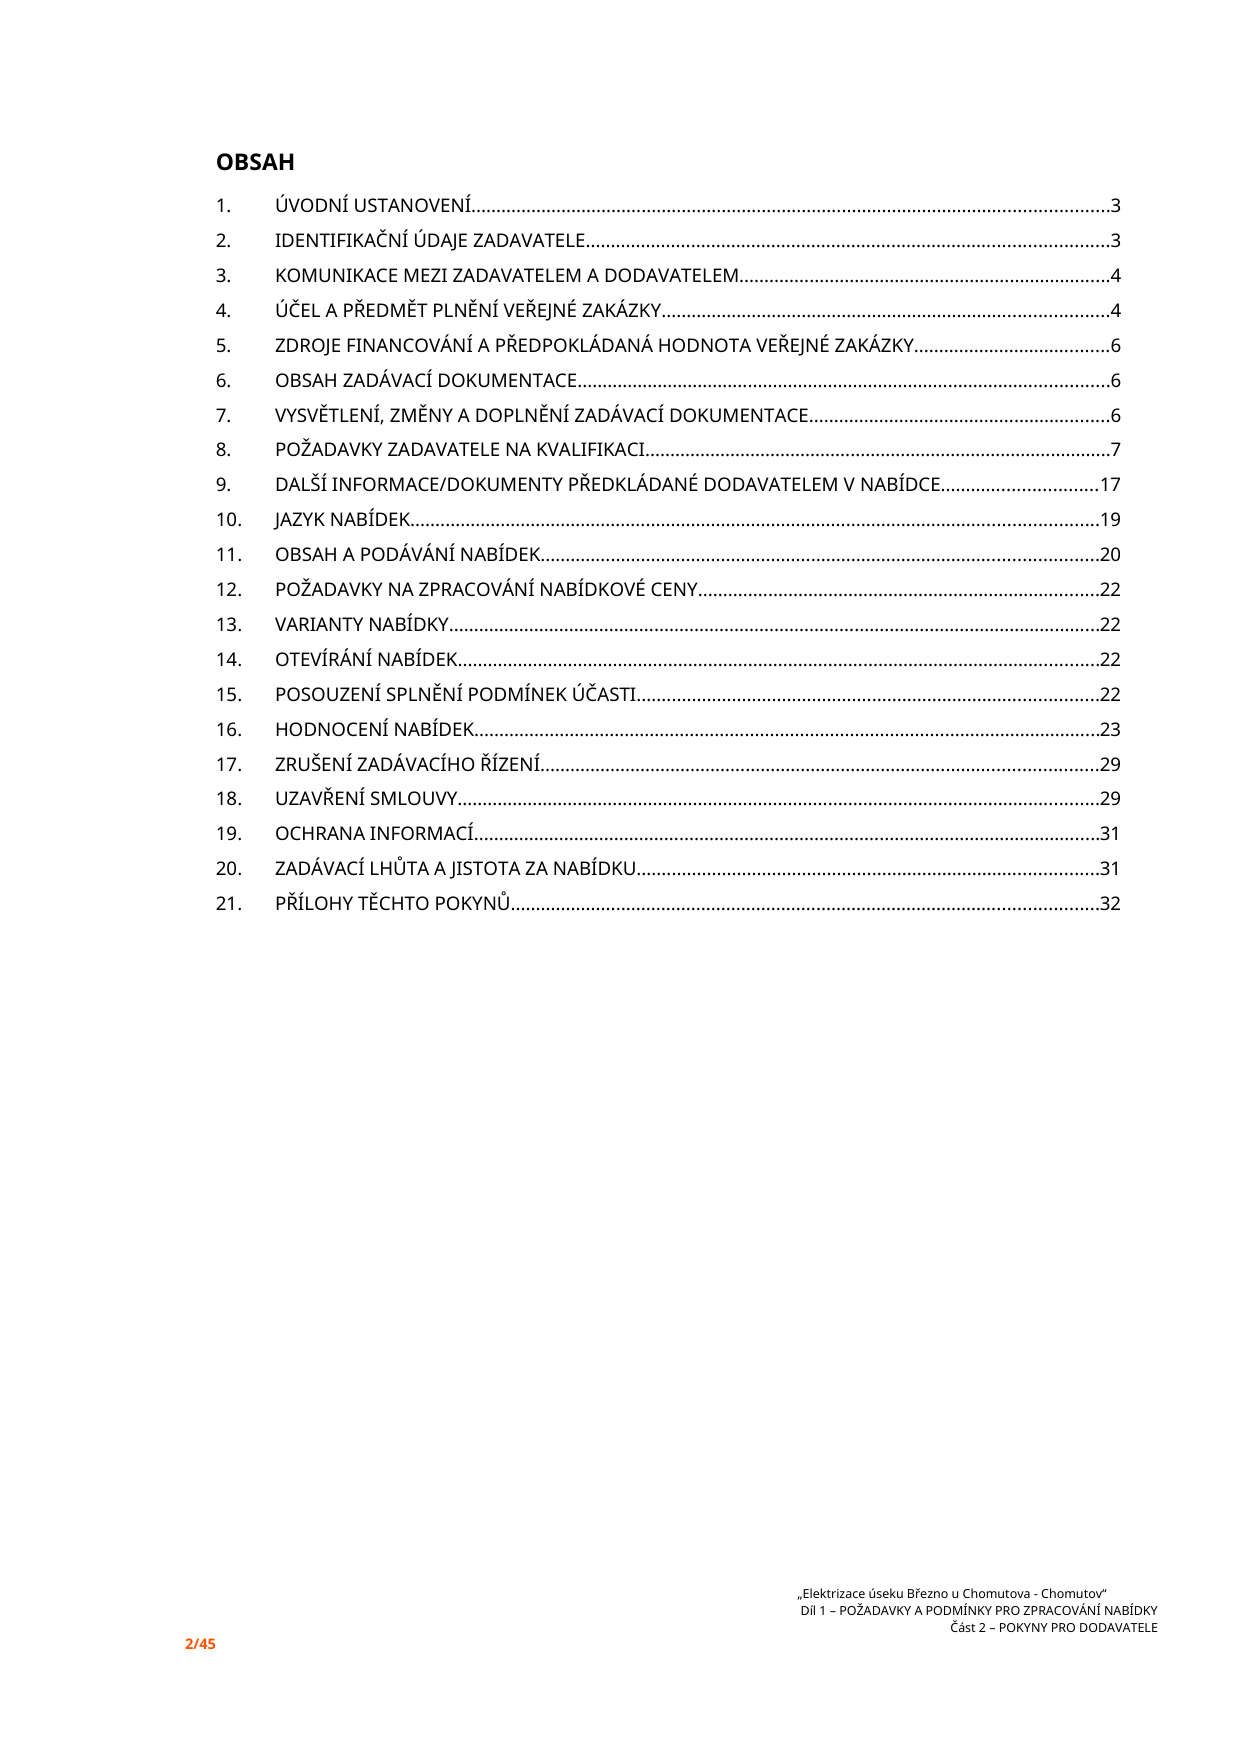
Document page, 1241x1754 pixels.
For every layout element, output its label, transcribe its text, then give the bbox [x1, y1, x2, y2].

text 17. ZRUŠENÍ ZADÁVACÍHO ŘÍZENÍ 29 [216, 751, 1122, 776]
text 20. ZADÁVACÍ LHŮTA A JISTOTA ZA NABÍDKU 31 [216, 856, 1122, 881]
text 21. PŘÍLOHY TĚCHTO POKYNŮ 32 [216, 890, 1122, 916]
text 11. OBSAH a PODÁVÁNÍ NABÍDEK 20 [216, 541, 1122, 567]
text 13. VARIANTY NABÍDKY 22 [216, 611, 1122, 637]
text 7. VYSVĚTLENÍ, ZMĚNY a DOPLNĚNÍ ZADÁVACÍ DOKUMENTACE 6 [216, 402, 1122, 427]
text 8. POŽADAVKY ZADAVATELE NA KVALIFIKACI 7 [216, 437, 1122, 462]
text 12. POŽADAVKY NA ZPRACOVÁNÍ NABÍDKOVÉ CENY 22 [216, 576, 1122, 602]
text 16. HODNOCENÍ NABÍDEK 23 [216, 716, 1122, 741]
text 9. DALŠÍ INFORMACE/DOKUMENTY PŘEDKLÁDANÉ DODAVATELEM v NABÍDCE 17 [216, 472, 1122, 497]
text 18. UZAVŘENÍ SMLOUVY 29 [216, 786, 1122, 811]
text 4. ÚČEL a PŘEDMĚT PLNĚNÍ VEŘEJNÉ ZAKÁZKY 4 [216, 297, 1122, 323]
text 3. KOMUNIKACE MEZI ZADAVATELEM a DODAVATELEM 4 [216, 262, 1122, 288]
text 2. IDENTIFIKAČNÍ ÚDAJE ZADAVATELE 3 [216, 227, 1122, 253]
text Obsah [216, 146, 1122, 177]
text 5. ZDROJE FINANCOVÁNÍ a PŘEDPOKLÁDANÁ HODNOTA VEŘEJNÉ ZAKÁZKY 6 [216, 332, 1122, 358]
text 6. OBSAH ZADÁVACÍ DOKUMENTACE 6 [216, 367, 1122, 392]
text 19. OCHRANA INFORMACÍ 31 [216, 821, 1122, 846]
text 1. ÚVODNÍ USTANOVENÍ 3 [216, 192, 1122, 218]
text 15. POSOUZENÍ SPLNĚNÍ PODMÍNEK ÚČASTI 22 [216, 681, 1122, 707]
text 14. OTEVÍRÁNÍ NABÍDEK 22 [216, 646, 1122, 672]
text 10. JAZYK NABÍDEK 19 [216, 507, 1122, 532]
